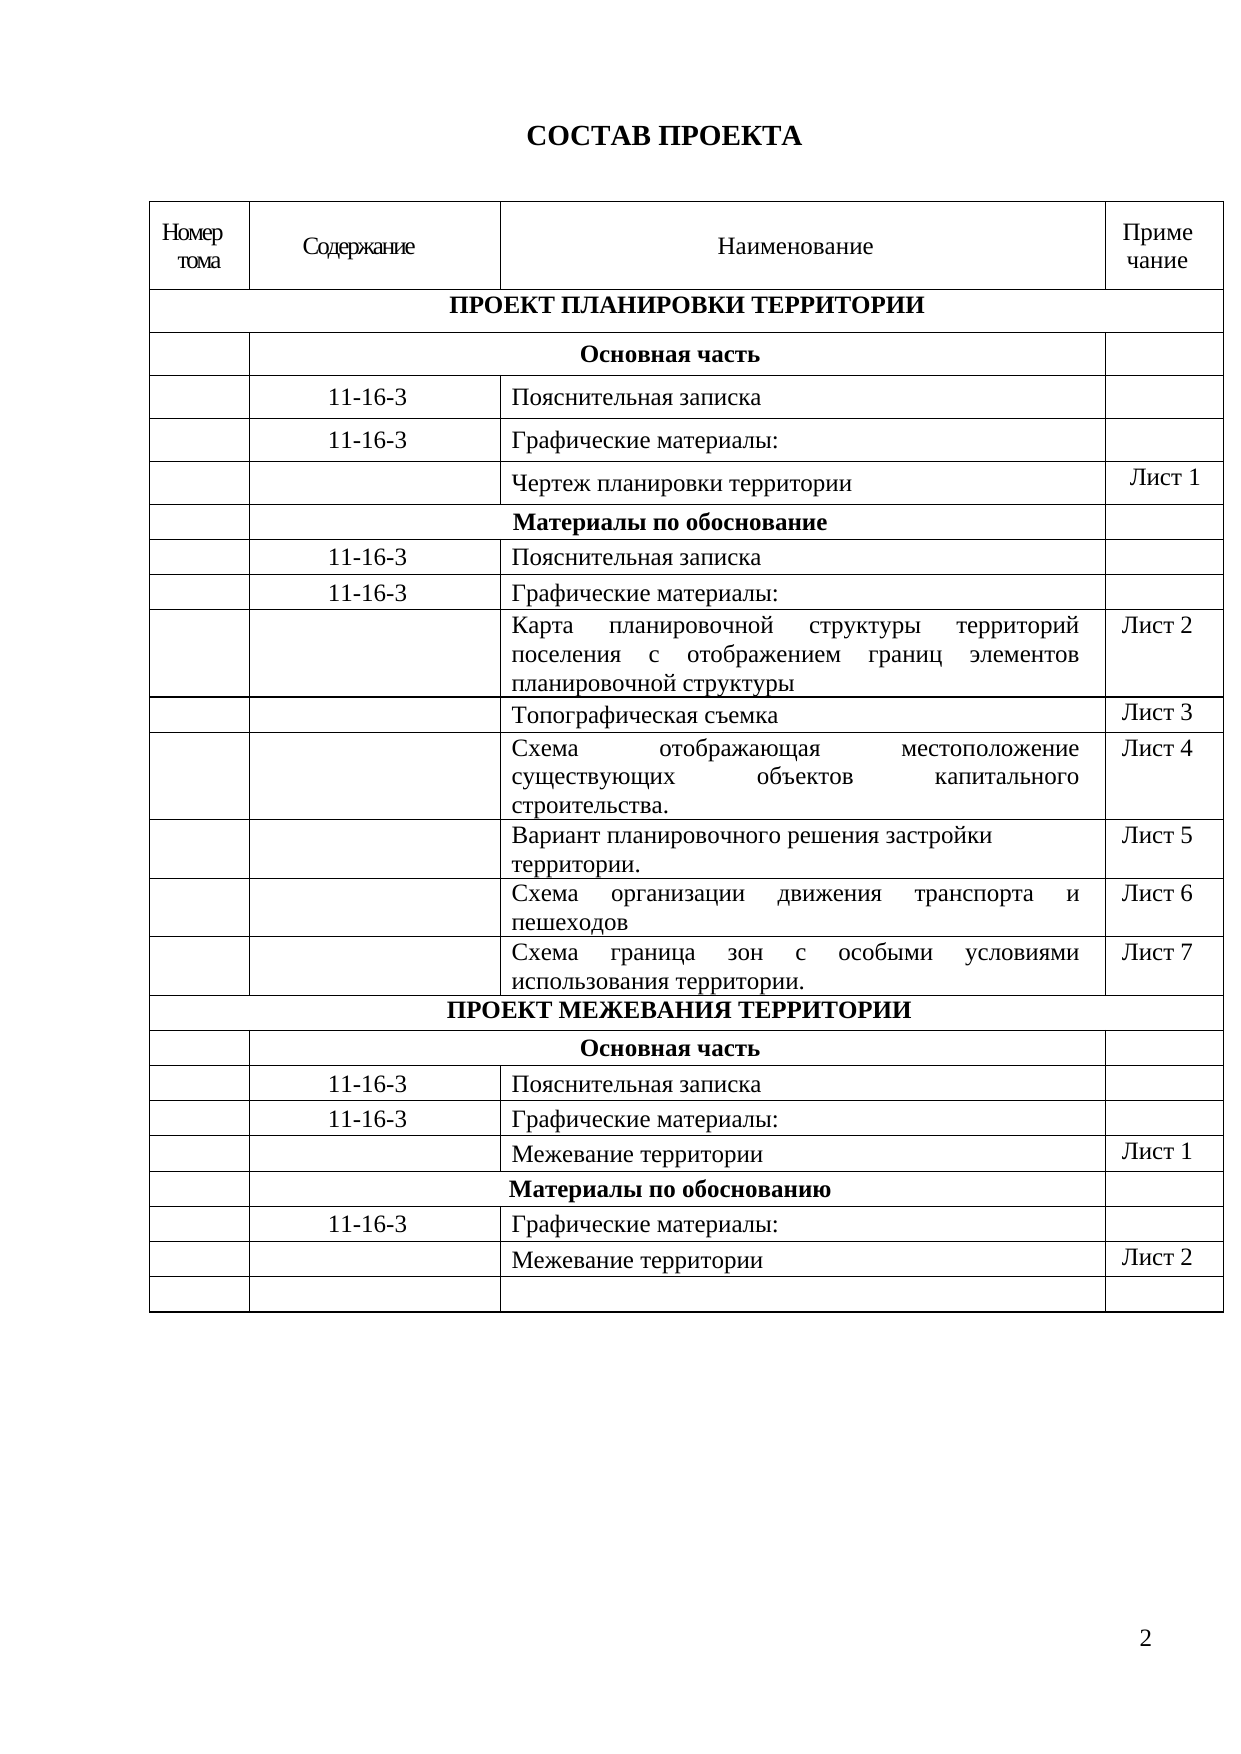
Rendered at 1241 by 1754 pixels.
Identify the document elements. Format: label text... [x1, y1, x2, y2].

table_cell [1106, 575, 1223, 609]
table_cell [150, 376, 249, 418]
table_cell [150, 1101, 249, 1135]
table_cell [150, 698, 249, 732]
table_cell [150, 540, 249, 574]
table_cell Графические материалы: [501, 1101, 1105, 1135]
table_cell Межевание территории [501, 1242, 1105, 1276]
table_cell [150, 1031, 249, 1065]
table_cell [250, 879, 500, 936]
table_cell [250, 937, 500, 994]
table_cell ПРОЕКТ ПЛАНИРОВКИ ТЕРРИТОРИИ [150, 290, 1223, 332]
table_cell [250, 1242, 500, 1276]
table_cell [250, 1277, 500, 1311]
table_cell [150, 1172, 249, 1206]
table_cell [1106, 1101, 1223, 1135]
table_cell [250, 462, 500, 503]
table_cell [1106, 1172, 1223, 1206]
table_cell [1106, 540, 1223, 574]
table_cell [150, 1242, 249, 1276]
table_cell [150, 1207, 249, 1241]
table_cell Межевание территории [501, 1136, 1105, 1171]
table_cell [150, 1136, 249, 1171]
table_header Номер тома [150, 202, 249, 289]
table_cell [150, 575, 249, 609]
table_cell Графические материалы: [501, 575, 1105, 609]
table_cell Лист 1 [1106, 462, 1223, 503]
table_cell [150, 1277, 249, 1311]
table_cell Лист 3 [1106, 698, 1223, 732]
table_cell [150, 333, 249, 375]
table_cell Лист 1 [1106, 1136, 1223, 1171]
table_cell [150, 462, 249, 503]
table_cell Схема граница зон с особыми условиями использования территории. [501, 937, 1105, 994]
table_cell Топографическая съемка [501, 698, 1105, 732]
table_cell 11-16-3 [250, 1101, 500, 1135]
table_cell Основная часть [250, 333, 1105, 375]
table_cell [1106, 333, 1223, 375]
table_cell [1106, 1277, 1223, 1311]
table_cell [150, 610, 249, 696]
table_cell [250, 733, 500, 819]
table_cell [150, 820, 249, 877]
table_cell [1106, 1066, 1223, 1100]
table_cell [250, 610, 500, 696]
table_cell [501, 1277, 1105, 1311]
table_cell Схема организации движения транспорта и пешеходов [501, 879, 1105, 936]
table_cell 11-16-3 [250, 1066, 500, 1100]
table_cell Чертеж планировки территории [501, 462, 1105, 503]
table_cell Пояснительная записка [501, 540, 1105, 574]
table_cell Материалы по обоснование [250, 505, 1105, 539]
table_cell Материалы по обоснованию [250, 1172, 1105, 1206]
table_cell [150, 733, 249, 819]
table_cell Лист 6 [1106, 879, 1223, 936]
table_cell [250, 698, 500, 732]
table_cell 11-16-3 [250, 575, 500, 609]
text СОСТАВ ПРОЕКТА [177, 118, 1152, 152]
table_cell Лист 2 [1106, 1242, 1223, 1276]
table_header Примечание [1106, 202, 1223, 289]
table_cell ПРОЕКТ МЕЖЕВАНИЯ ТЕРРИТОРИИ [150, 996, 1223, 1030]
table_cell [250, 1136, 500, 1171]
table_cell [250, 820, 500, 877]
table_cell Лист 5 [1106, 820, 1223, 877]
table_cell Лист 7 [1106, 937, 1223, 994]
table_cell Лист 4 [1106, 733, 1223, 819]
table_cell [1106, 376, 1223, 418]
table_cell [150, 505, 249, 539]
table_cell Графические материалы: [501, 419, 1105, 461]
table_cell Пояснительная записка [501, 376, 1105, 418]
table_cell Основная часть [250, 1031, 1105, 1065]
table_cell 11-16-3 [250, 540, 500, 574]
table_cell Пояснительная записка [501, 1066, 1105, 1100]
table_header Содержание [250, 202, 500, 289]
table_cell [150, 1066, 249, 1100]
table_cell Схема отображающая местоположение существующих объектов капитального строительства. [501, 733, 1105, 819]
table_cell Карта планировочной структуры территорий поселения с отображением границ элементов планировочной структуры [501, 610, 1105, 696]
table_cell [1106, 419, 1223, 461]
table_cell 11-16-3 [250, 376, 500, 418]
table_cell Вариант планировочного решения застройки территории. [501, 820, 1105, 877]
table_cell [1106, 505, 1223, 539]
table_header Наименование [501, 202, 1105, 289]
table_cell [150, 937, 249, 994]
table_cell [1106, 1031, 1223, 1065]
table_cell [1106, 1207, 1223, 1241]
table_cell [150, 879, 249, 936]
table_cell 11-16-3 [250, 419, 500, 461]
table_cell [150, 419, 249, 461]
table_cell 11-16-3 [250, 1207, 500, 1241]
table_cell Лист 2 [1106, 610, 1223, 696]
table_cell Графические материалы: [501, 1207, 1105, 1241]
